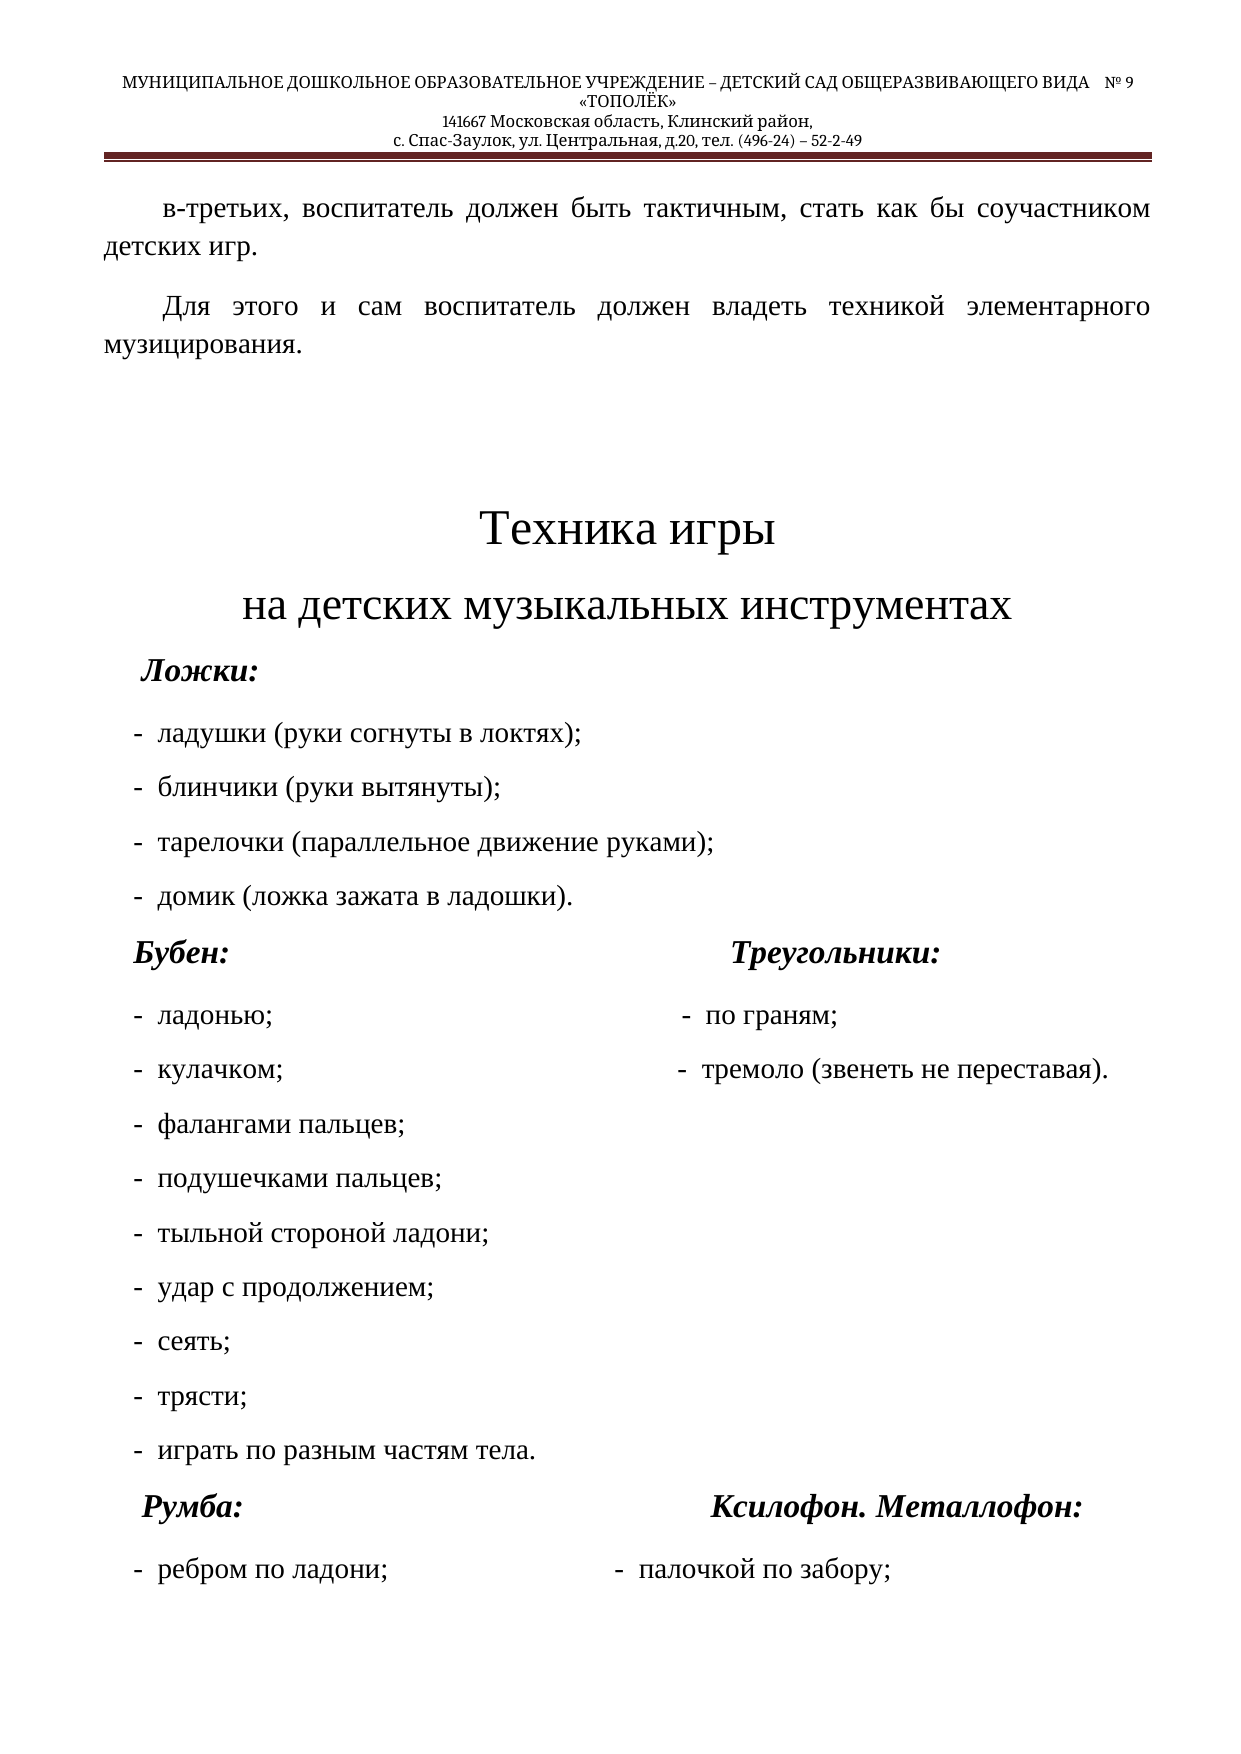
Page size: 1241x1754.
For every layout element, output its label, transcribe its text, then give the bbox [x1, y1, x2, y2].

text - ребром по ладони; - палочкой по забору; [133, 1552, 1152, 1585]
text Румба: Ксилофон. Металлофон: [133, 1487, 1152, 1525]
text Техника игры [103, 498, 1152, 556]
text на детских музыкальных инструментах [103, 576, 1152, 629]
text - кулачком; - тремоло (звенеть не переставая). [133, 1052, 1152, 1085]
text - блинчики (руки вытянуты); [133, 769, 1152, 803]
text Ложки: [133, 650, 1152, 688]
text - играть по разным частям тела. [133, 1432, 1152, 1466]
text - домик (ложка зажата в ладошки). [133, 878, 1152, 912]
text в-третьих, воспитатель должен быть тактичным, стать как бы соучастником детских игр. [103, 190, 1152, 262]
text - удар с продолжением; [133, 1269, 1152, 1303]
text - ладушки (руки согнуты в локтях); [133, 715, 1152, 748]
text - фалангами пальцев; [133, 1106, 1152, 1139]
text - трясти; [133, 1378, 1152, 1411]
text - тарелочки (параллельное движение руками); [133, 824, 1152, 857]
text - ладонью; - по граням; [133, 997, 1152, 1031]
text Для этого и сам воспитатель должен владеть техникой элементарного музицирования. [103, 288, 1152, 360]
text - тыльной стороной ладони; [133, 1215, 1152, 1248]
text - сеять; [133, 1323, 1152, 1357]
text - подушечками пальцев; [133, 1160, 1152, 1194]
text Бубен: Треугольники: [133, 932, 1152, 971]
